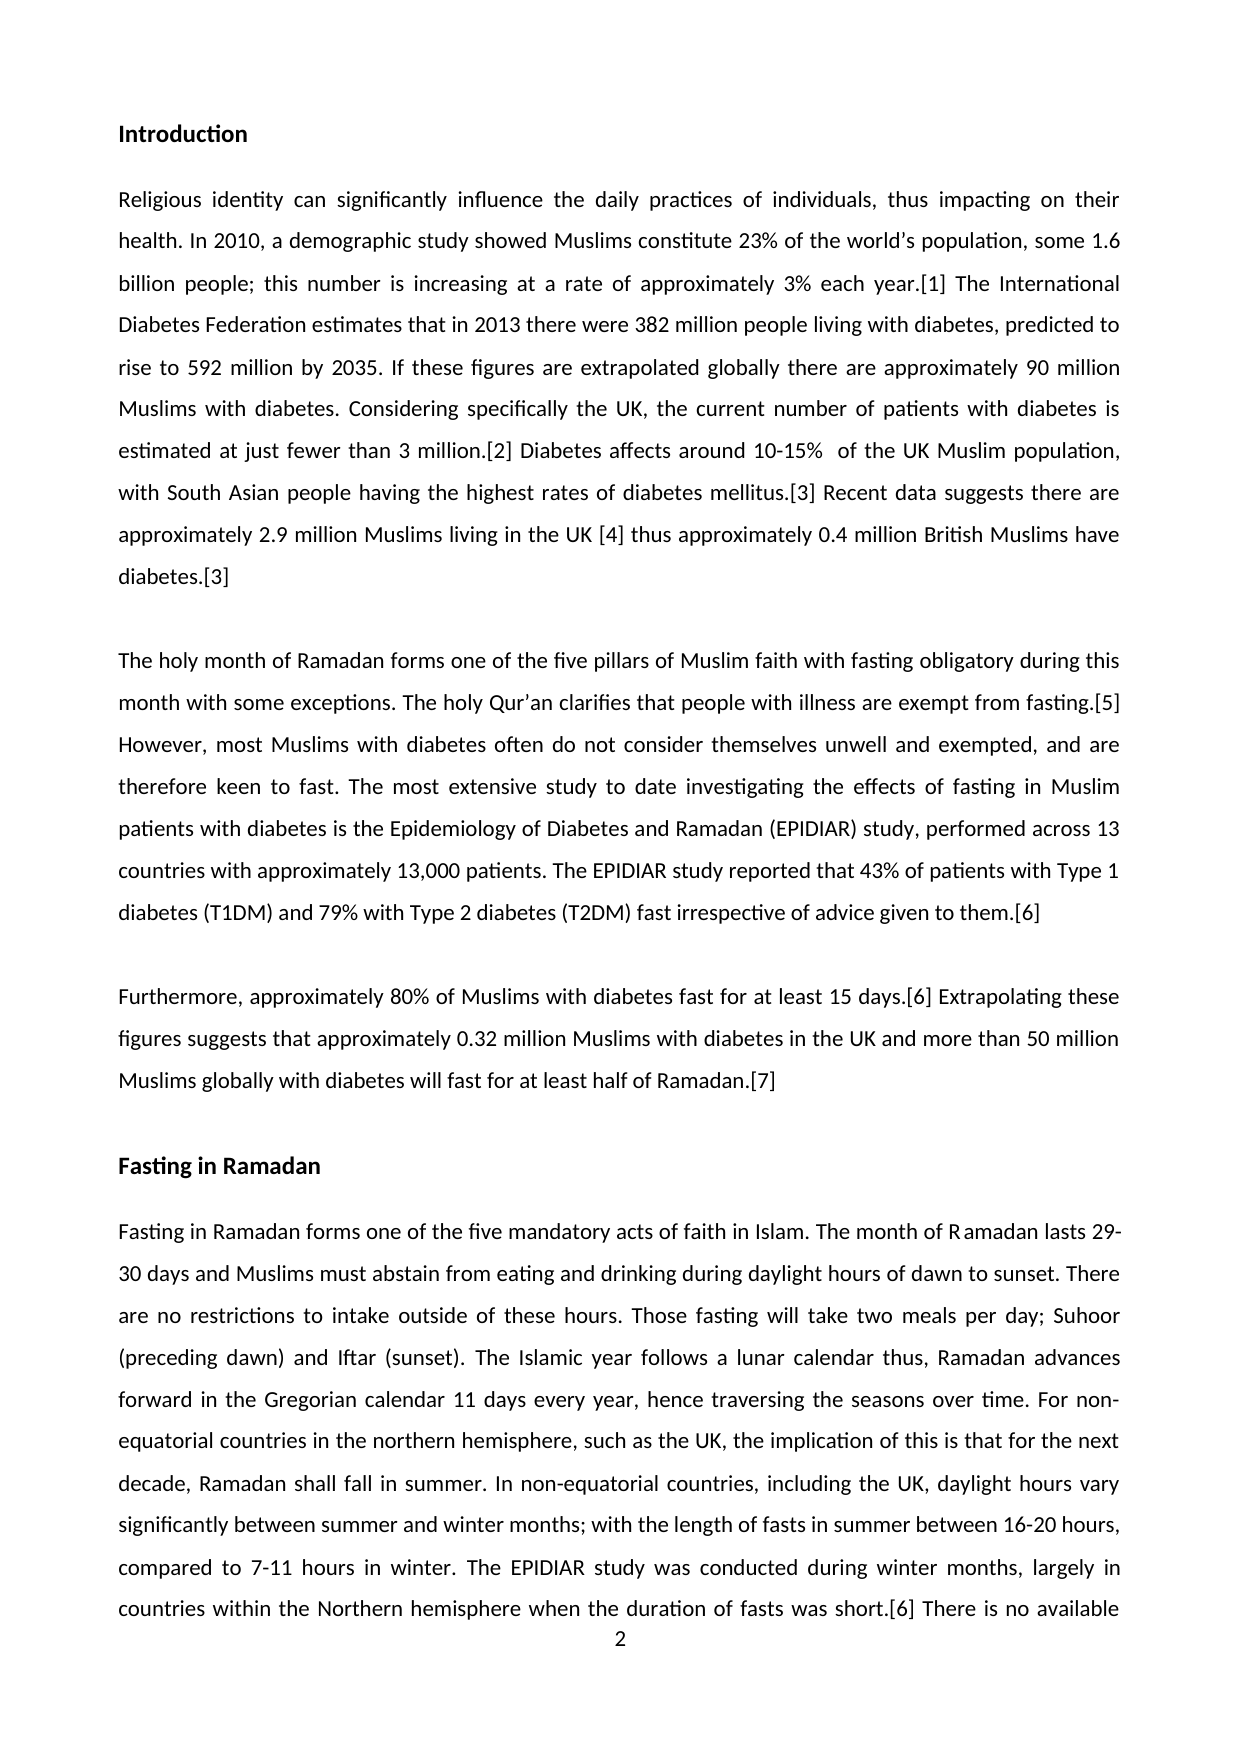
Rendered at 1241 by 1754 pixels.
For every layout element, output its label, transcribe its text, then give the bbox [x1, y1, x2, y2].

text Furthermore, approximately 80% of Muslims with diabetes fast for at least 15 days.[6] Extrapolating these figures suggests that approximately 0.32 million Muslims with diabetes in the UK and more than 50 million Muslims globally with diabetes will fast for at least half of Ramadan.[7] [118, 982, 1122, 1094]
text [118, 1217, 1122, 1623]
text Fasting in Ramadan [118, 1150, 1122, 1181]
text Introduction [118, 118, 1122, 149]
text The holy month of Ramadan forms one of the five pillars of Muslim faith with fasting obligatory during this month with some exceptions. The holy Qur’an clarifies that people with illness are exempt from fasting.[5] However, most Muslims with diabetes often do not consider themselves unwell and exempted, and are therefore keen to fast. The most extensive study to date investigating the effects of fasting in Muslim patients with diabetes is the Epidemiology of Diabetes and Ramadan (EPIDIAR) study, performed across 13 countries with approximately 13,000 patients. The EPIDIAR study reported that 43% of patients with Type 1 diabetes (T1DM) and 79% with Type 2 diabetes (T2DM) fast irrespective of advice given to them.[6] [118, 646, 1122, 926]
text Religious identity can significantly influence the daily practices of individuals, thus impacting on their health. In 2010, a demographic study showed Muslims constitute 23% of the world’s population, some 1.6 billion people; this number is increasing at a rate of approximately 3% each year.[1] The International Diabetes Federation estimates that in 2013 there were 382 million people living with diabetes, predicted to rise to 592 million by 2035. If these figures are extrapolated globally there are approximately 90 million Muslims with diabetes. Considering specifically the UK, the current number of patients with diabetes is estimated at just fewer than 3 million.[2] Diabetes affects around 10-15% of the UK Muslim population, with South Asian people having the highest rates of diabetes mellitus.[3] Recent data suggests there are approximately 2.9 million Muslims living in the UK [4] thus approximately 0.4 million British Muslims have diabetes.[3] [118, 185, 1122, 591]
